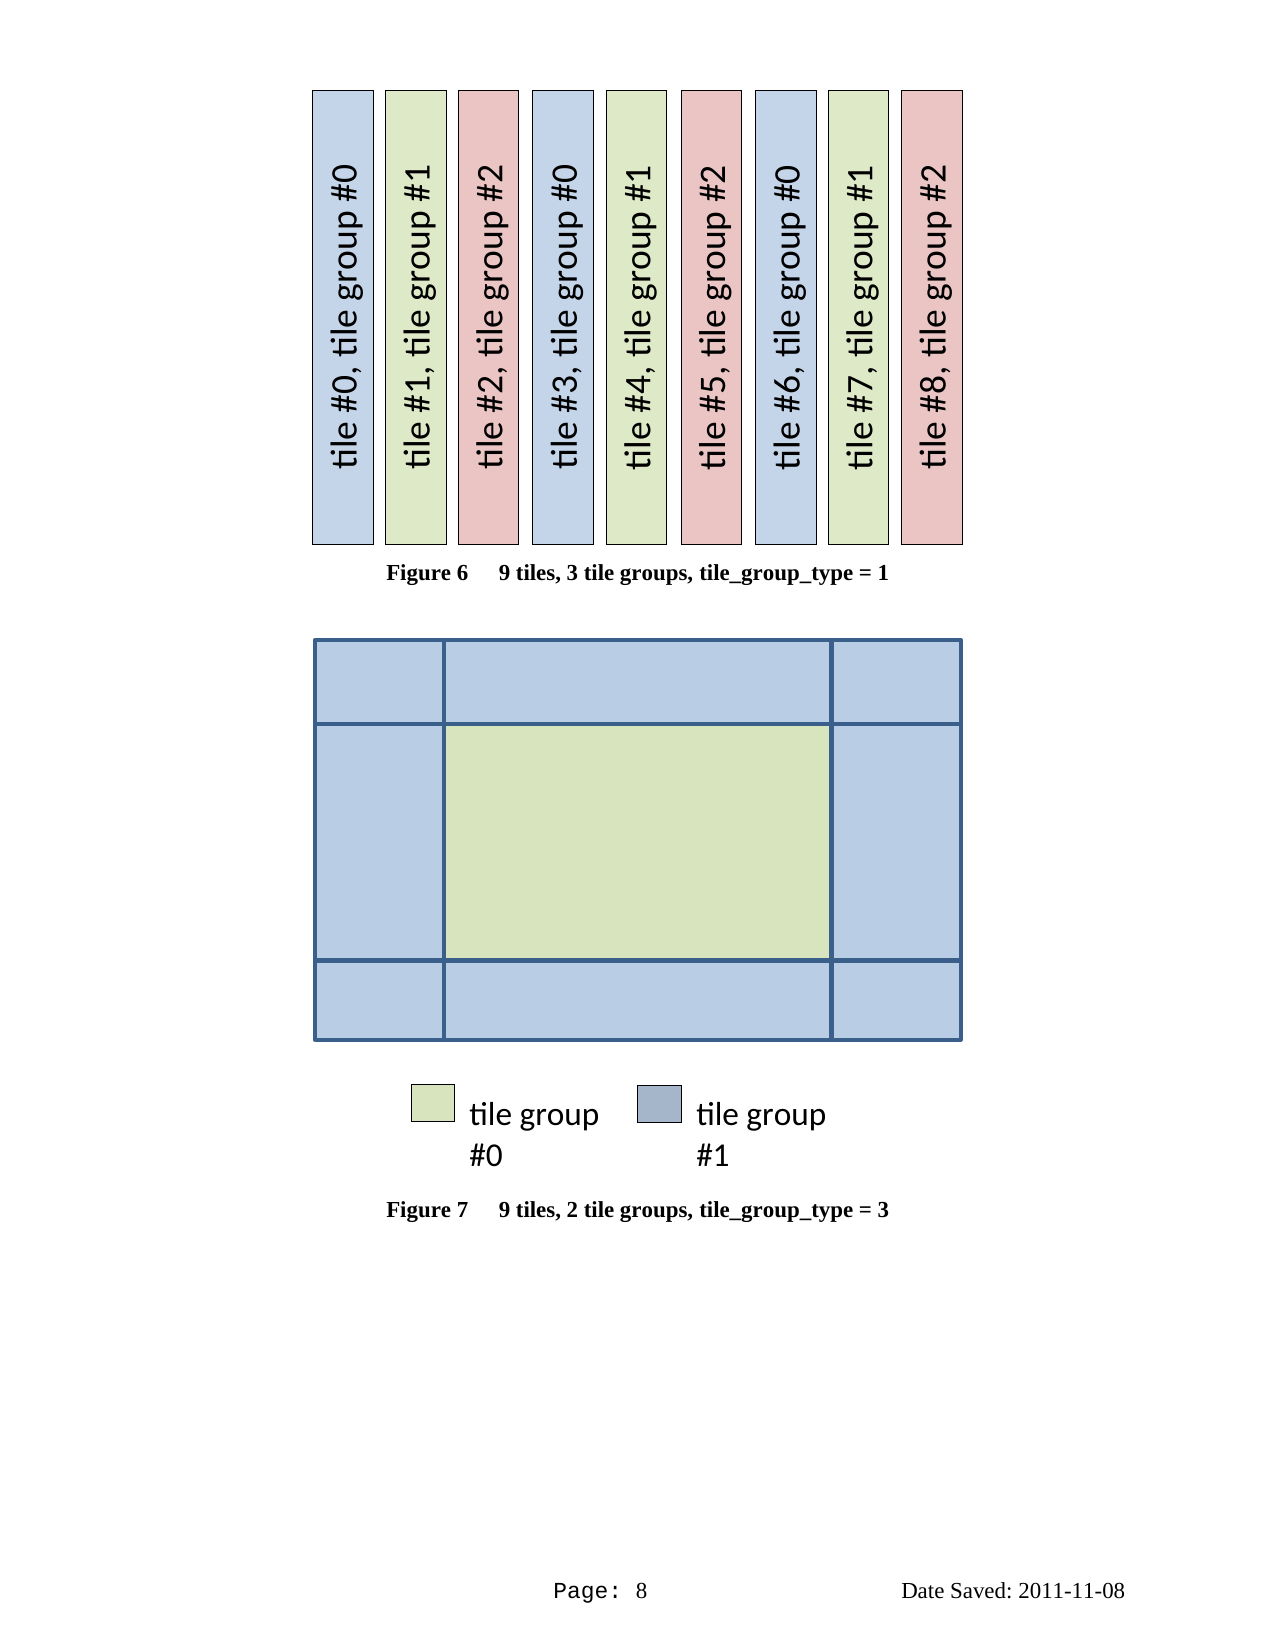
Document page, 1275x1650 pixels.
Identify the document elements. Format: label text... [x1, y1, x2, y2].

text Figure 7 9 tiles, 2 tile groups, tile_group_type = 3 [150, 1196, 1125, 1223]
text Figure 6 9 tiles, 3 tile groups, tile_group_type = 1 [150, 559, 1125, 585]
